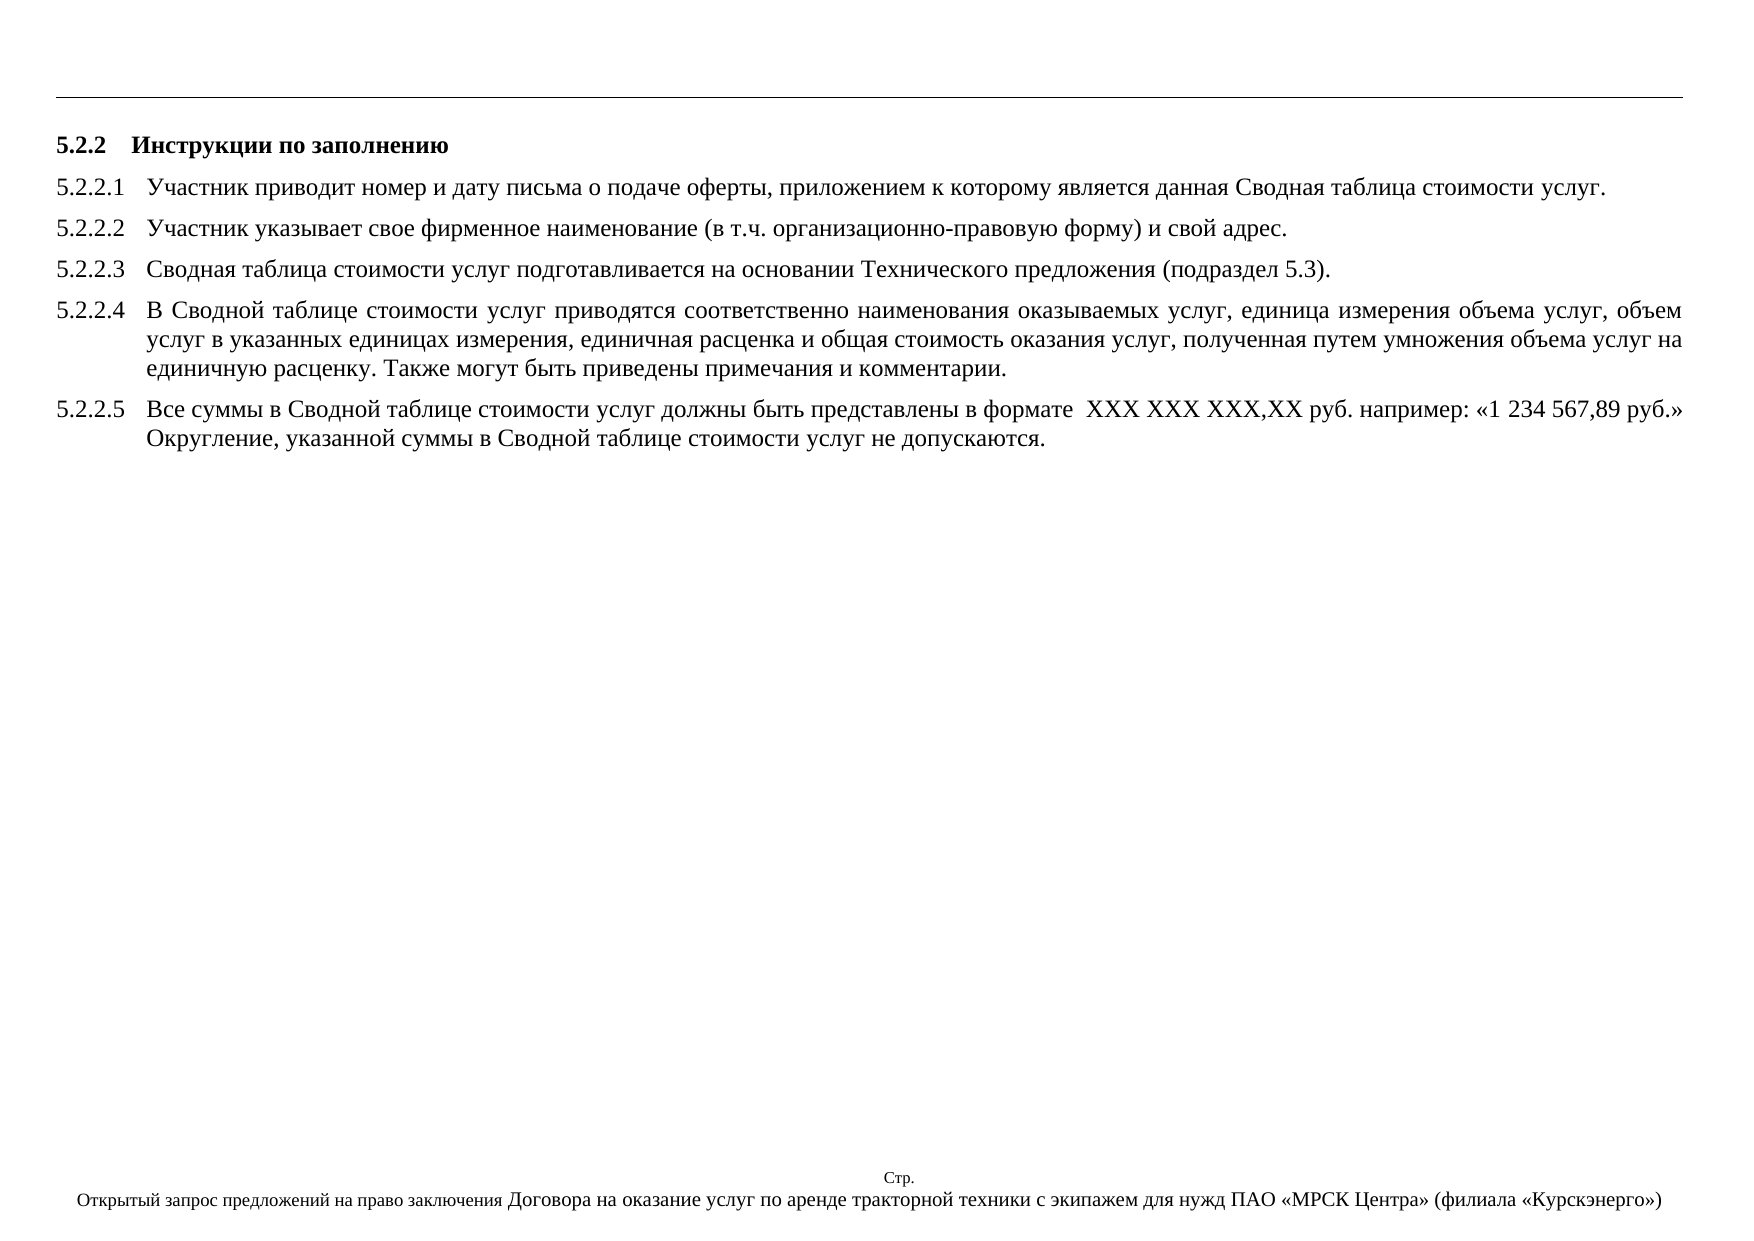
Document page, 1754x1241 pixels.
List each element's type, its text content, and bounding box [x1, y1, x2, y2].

list Участник приводит номер и дату письма о подаче оферты, приложением к которому является данная Сводная таблица стоимости услуг. [56, 172, 1683, 201]
list Все суммы в Сводной таблице стоимости услуг должны быть представлены в формате XXX XXX XXX,XX руб. например: «1 234 567,89 руб.» Округление, указанной суммы в Сводной таблице стоимости услуг не допускаются. [56, 394, 1683, 452]
subtitle Инструкции по заполнению [56, 131, 1683, 159]
list Сводная таблица стоимости услуг подготавливается на основании Технического предложения (подраздел 5.3). [56, 254, 1683, 283]
list В Сводной таблице стоимости услуг приводятся соответственно наименования оказываемых услуг, единица измерения объема услуг, объем услуг в указанных единицах измерения, единичная расценка и общая стоимость оказания услуг, полученная путем умножения объема услуг на единичную расценку. Также могут быть приведены примечания и комментарии. [56, 296, 1683, 382]
list Участник указывает свое фирменное наименование (в т.ч. организационно-правовую форму) и свой адрес. [56, 213, 1683, 242]
